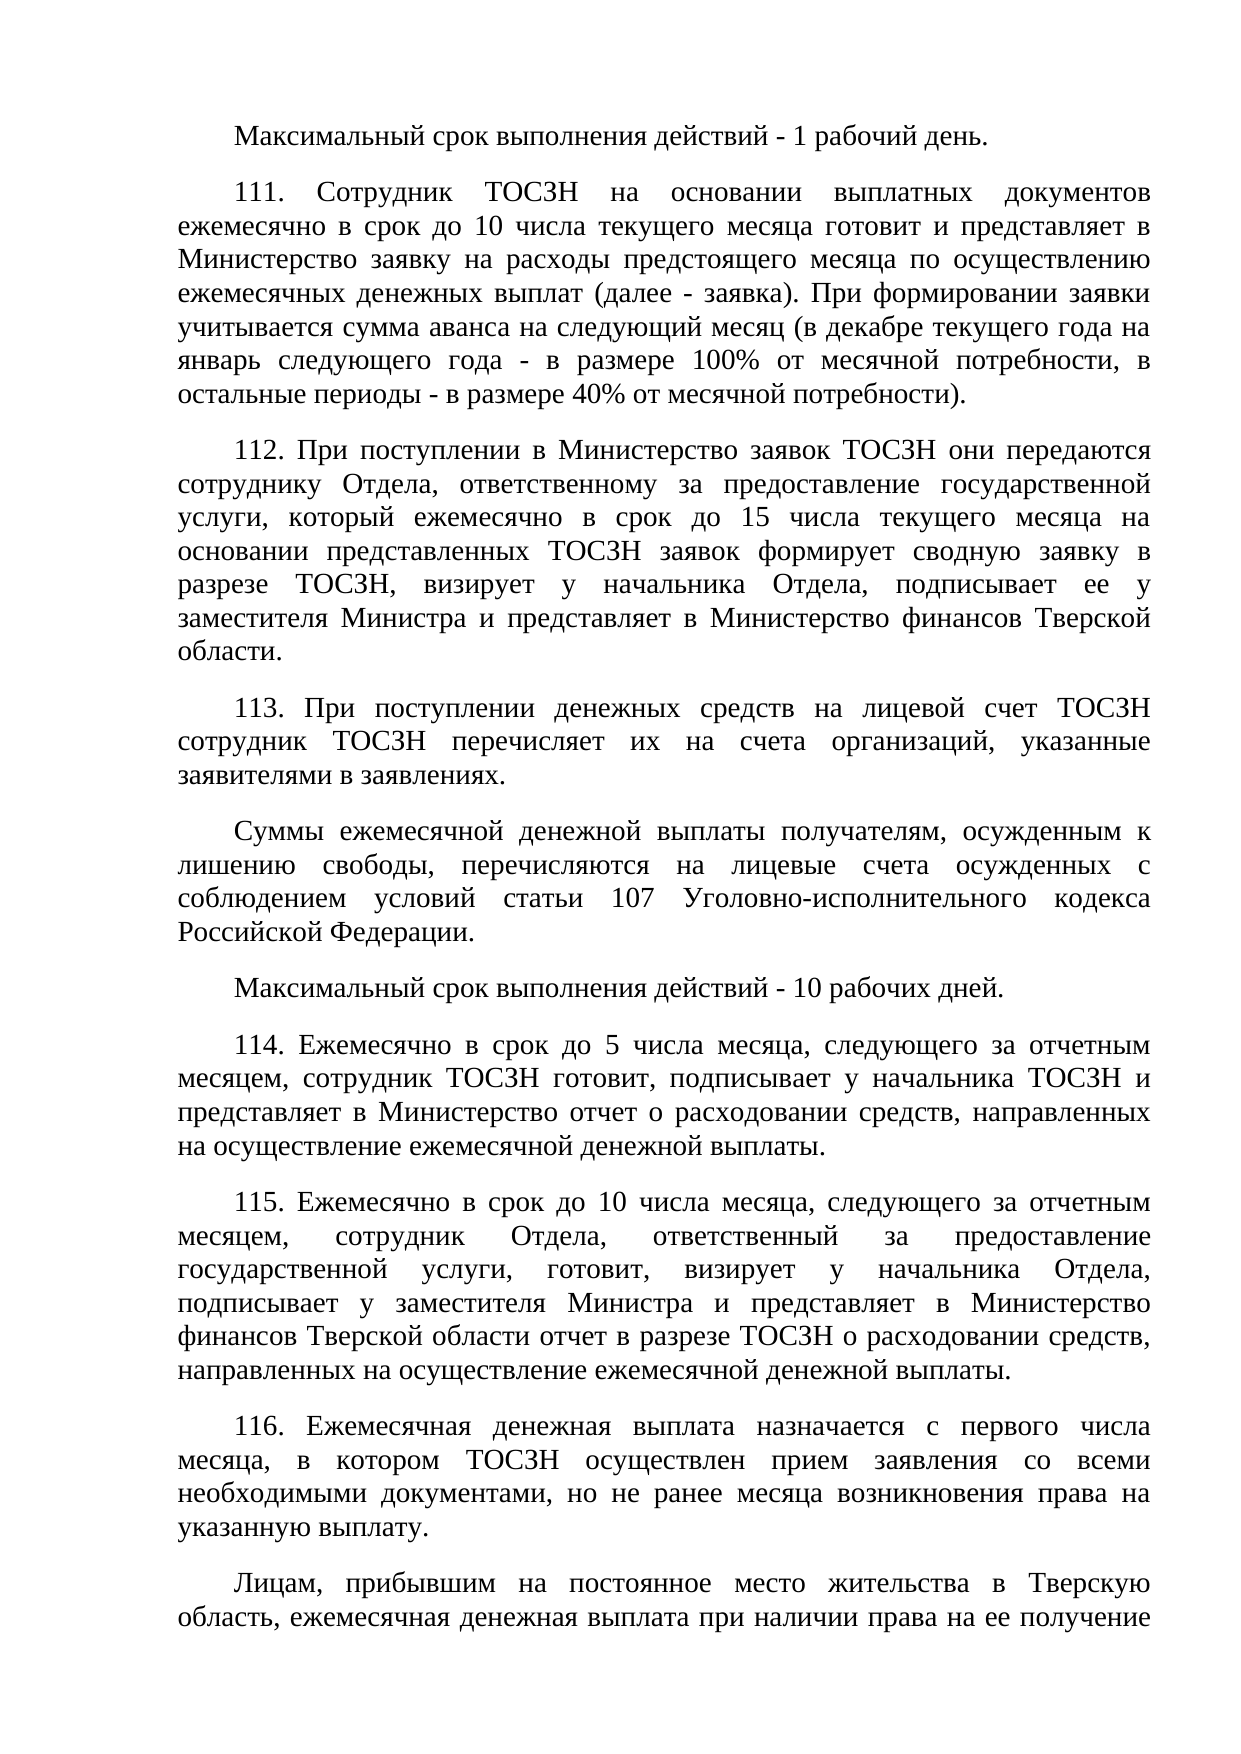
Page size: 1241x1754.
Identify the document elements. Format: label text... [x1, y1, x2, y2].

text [177, 1565, 1152, 1632]
text 112. При поступлении в Министерство заявок ТОСЗН они передаются сотруднику Отдела, ответственному за предоставление государственной услуги, который ежемесячно в срок до 15 числа текущего месяца на основании представленных ТОСЗН заявок формирует сводную заявку в разрезе ТОСЗН, визирует у начальника Отдела, подписывает ее у заместителя Министра и представляет в Министерство финансов Тверской области. [177, 432, 1152, 667]
text 114. Ежемесячно в срок до 5 числа месяца, следующего за отчетным месяцем, сотрудник ТОСЗН готовит, подписывает у начальника ТОСЗН и представляет в Министерство отчет о расходовании средств, направленных на осуществление ежемесячной денежной выплаты. [177, 1027, 1152, 1161]
text 113. При поступлении денежных средств на лицевой счет ТОСЗН сотрудник ТОСЗН перечисляет их на счета организаций, указанные заявителями в заявлениях. [177, 690, 1152, 791]
text Суммы ежемесячной денежной выплаты получателям, осужденным к лишению свободы, перечисляются на лицевые счета осужденных с соблюдением условий статьи 107 Уголовно-исполнительного кодекса Российской Федерации. [177, 813, 1152, 948]
text Максимальный срок выполнения действий - 1 рабочий день. [177, 118, 1152, 152]
text 111. Сотрудник ТОСЗН на основании выплатных документов ежемесячно в срок до 10 числа текущего месяца готовит и представляет в Министерство заявку на расходы предстоящего месяца по осуществлению ежемесячных денежных выплат (далее - заявка). При формировании заявки учитывается сумма аванса на следующий месяц (в декабре текущего года на январь следующего года - в размере 100% от месячной потребности, в остальные периоды - в размере 40% от месячной потребности). [177, 174, 1152, 409]
text Максимальный срок выполнения действий - 10 рабочих дней. [177, 971, 1152, 1004]
text 116. Ежемесячная денежная выплата назначается с первого числа месяца, в котором ТОСЗН осуществлен прием заявления со всеми необходимыми документами, но не ранее месяца возникновения права на указанную выплату. [177, 1408, 1152, 1542]
text 115. Ежемесячно в срок до 10 числа месяца, следующего за отчетным месяцем, сотрудник Отдела, ответственный за предоставление государственной услуги, готовит, визирует у начальника Отдела, подписывает у заместителя Министра и представляет в Министерство финансов Тверской области отчет в разрезе ТОСЗН о расходовании средств, направленных на осуществление ежемесячной денежной выплаты. [177, 1184, 1152, 1385]
